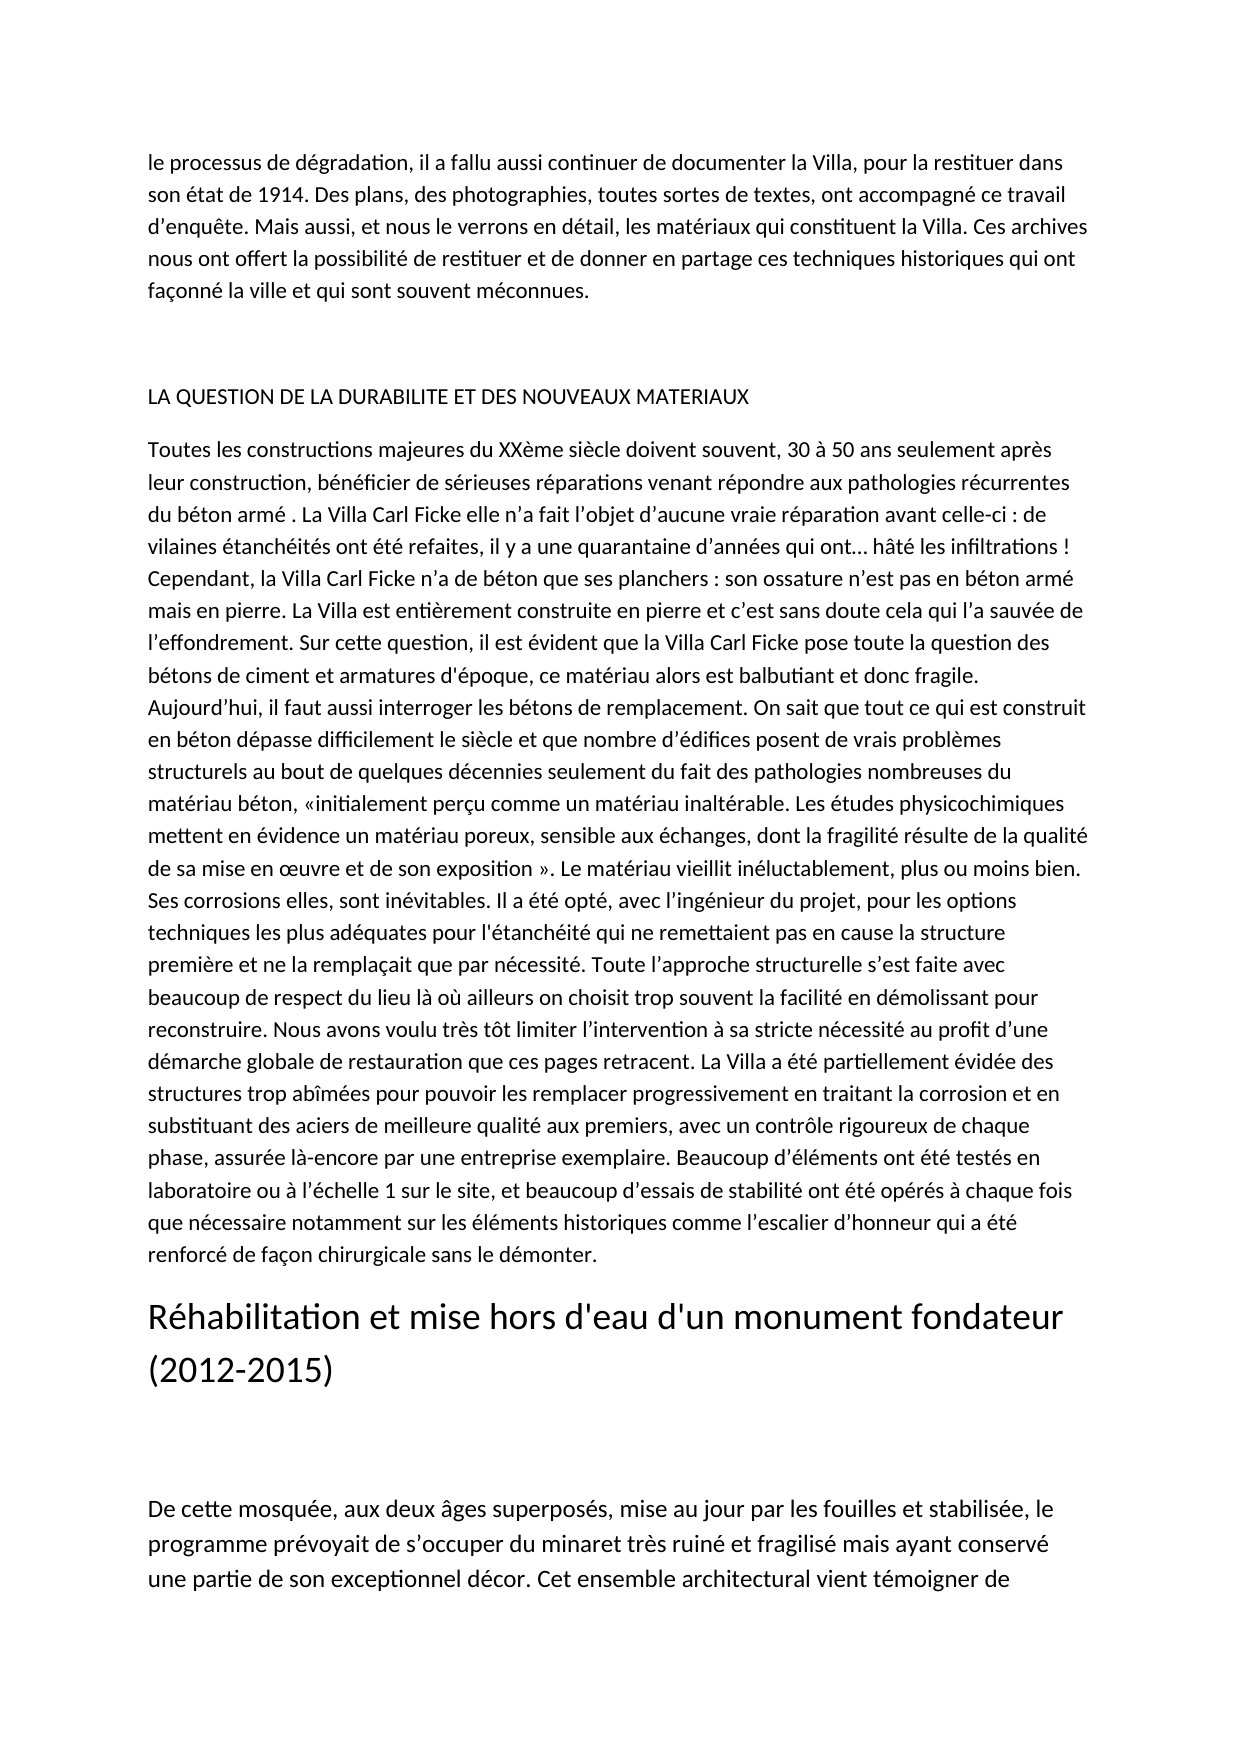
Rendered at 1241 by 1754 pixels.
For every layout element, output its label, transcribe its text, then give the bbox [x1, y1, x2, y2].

text Toutes les constructions majeures du XXème siècle doivent souvent, 30 à 50 ans seulement après leur construction, bénéficier de sérieuses réparations venant répondre aux pathologies récurrentes du béton armé . La Villa Carl Ficke elle n’a fait l’objet d’aucune vraie réparation avant celle-ci : de vilaines étanchéités ont été refaites, il y a une quarantaine d’années qui ont… hâté les infiltrations ! Cependant, la Villa Carl Ficke n’a de béton que ses planchers : son ossature n’est pas en béton armé mais en pierre. La Villa est entièrement construite en pierre et c’est sans doute cela qui l’a sauvée de l’effondrement. Sur cette question, il est évident que la Villa Carl Ficke pose toute la question des bétons de ciment et armatures d'époque, ce matériau alors est balbutiant et donc fragile. Aujourd’hui, il faut aussi interroger les bétons de remplacement. On sait que tout ce qui est construit en béton dépasse difficilement le siècle et que nombre d’édifices posent de vrais problèmes structurels au bout de quelques décennies seulement du fait des pathologies nombreuses du matériau béton, «initialement perçu comme un matériau inaltérable. Les études physicochimiques mettent en évidence un matériau poreux, sensible aux échanges, dont la fragilité résulte de la qualité de sa mise en œuvre et de son exposition ». Le matériau vieillit inéluctablement, plus ou moins bien. Ses corrosions elles, sont inévitables. Il a été opté, avec l’ingénieur du projet, pour les options techniques les plus adéquates pour l'étanchéité qui ne remettaient pas en cause la structure première et ne la remplaçait que par nécessité. Toute l’approche structurelle s’est faite avec beaucoup de respect du lieu là où ailleurs on choisit trop souvent la facilité en démolissant pour reconstruire. Nous avons voulu très tôt limiter l’intervention à sa stricte nécessité au profit d’une démarche globale de restauration que ces pages retracent. La Villa a été partiellement évidée des structures trop abîmées pour pouvoir les remplacer progressivement en traitant la corrosion et en substituant des aciers de meilleure qualité aux premiers, avec un contrôle rigoureux de chaque phase, assurée là-encore par une entreprise exemplaire. Beaucoup d’éléments ont été testés en laboratoire ou à l’échelle 1 sur le site, et beaucoup d’essais de stabilité ont été opérés à chaque fois que nécessaire notamment sur les éléments historiques comme l’escalier d’honneur qui a été renforcé de façon chirurgicale sans le démonter. [148, 435, 1093, 1268]
text LA QUESTION DE LA DURABILITE ET DES NOUVEAUX MATERIAUX [148, 382, 1093, 410]
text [148, 1493, 1093, 1593]
text Réhabilitation et mise hors d'eau d'un monument fondateur (2012-2015) [148, 1293, 1093, 1392]
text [148, 148, 1093, 304]
